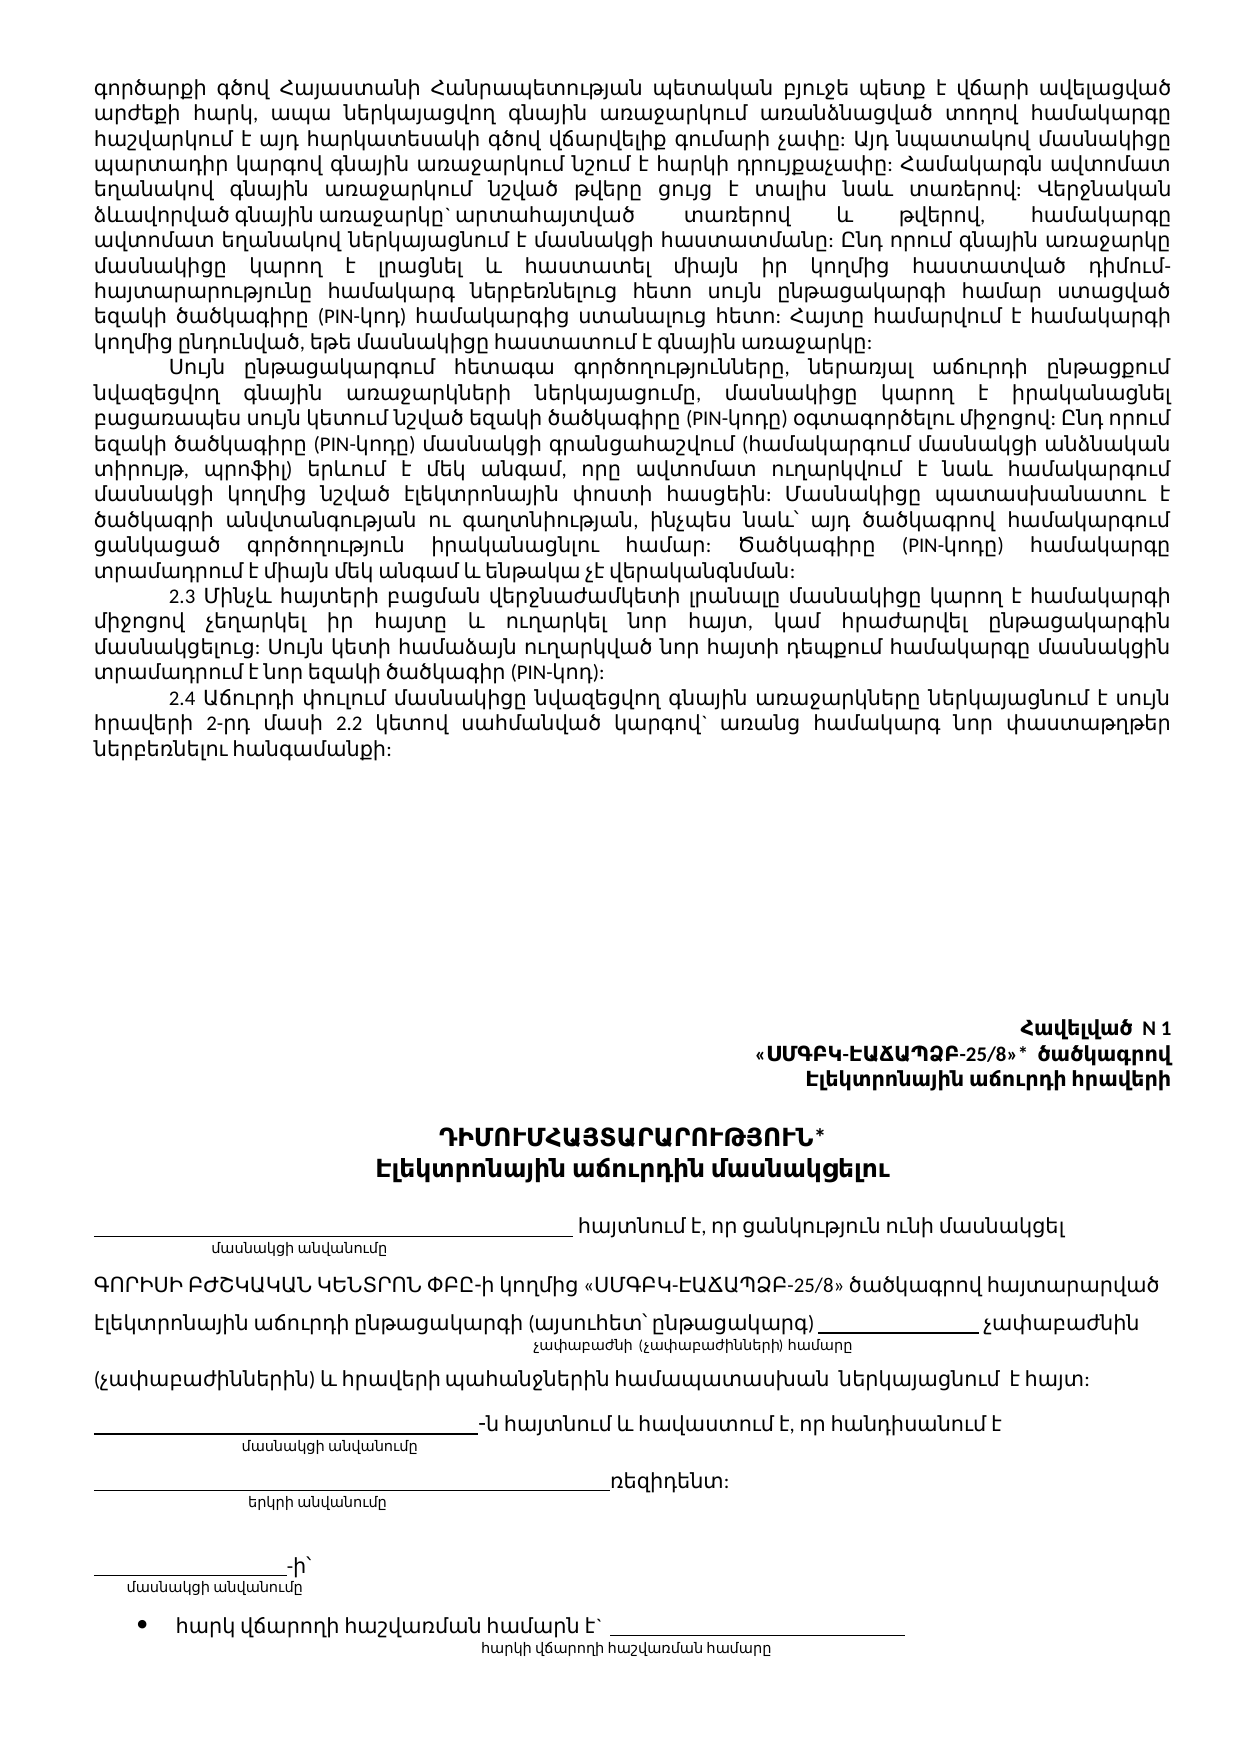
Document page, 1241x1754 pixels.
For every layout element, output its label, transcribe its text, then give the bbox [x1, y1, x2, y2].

text (չափաբաժիններին) և հրավերի պահանջներին համապատասխան ներկայացնում է հայտ: [94, 1366, 1171, 1392]
text մասնակցի անվանումը [94, 1578, 1171, 1609]
text -ն հայտնում և հավաստում է, որ հանդիսանում է [94, 1407, 1171, 1438]
text ԴԻՄՈՒՄՀԱՅՏԱՐԱՐՈՒԹՅՈՒՆ* [94, 1122, 1171, 1153]
text Հավելված N 1 [94, 1015, 1171, 1041]
text ռեզիդենտ: [94, 1468, 1171, 1493]
text Էլեկտրոնային աճուրդի հրավերի [94, 1066, 1171, 1092]
text էլեկտրոնային աճուրդի ընթացակարգի (այսուհետ՝ ընթացակարգ) չափաբաժնին [94, 1310, 1171, 1336]
text մասնակցի անվանումը [94, 1438, 1171, 1468]
text 2.4 Աճուրդի փուլում մասնակիցը նվազեցվող գնային առաջարկները ներկայացնում է սույն հրավերի 2-րդ մասի 2.2 կետով սահմանված կարգով` առանց համակարգ նոր փաստաթղթեր ներբեռնելու հանգամանքի: [94, 685, 1171, 761]
subtitle Էլեկտրոնային աճուրդին մասնակցելու [94, 1153, 1171, 1183]
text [94, 75, 1171, 354]
text հայտնում է, որ ցանկություն ունի մասնակցել [94, 1214, 1171, 1239]
list հարկ վճարողի հաշվառման համարն է` [138, 1609, 1171, 1639]
text մասնակցի անվանումը [94, 1239, 1171, 1270]
text չափաբաժնի (չափաբաժինների) համարը [94, 1336, 1171, 1366]
text «ՍՄԳԲԿ-ԷԱՃԱՊՁԲ-25/8»* ծածկագրով [94, 1041, 1171, 1066]
text 2.3 Մինչև հայտերի բացման վերջնաժամկետի լրանալը մասնակիցը կարող է համակարգի միջոցով չեղարկել իր հայտը և ուղարկել նոր հայտ, կամ հրաժարվել ընթացակարգին մասնակցելուց: Սույն կետի համաձայն ուղարկված նոր հայտի դեպքում համակարգը մասնակցին տրամադրում է նոր եզակի ծածկագիր (PIN-կոդ): [94, 583, 1171, 685]
text երկրի անվանումը [94, 1493, 1171, 1524]
text Սույն ընթացակարգում հետագա գործողությունները, ներառյալ աճուրդի ընթացքում նվազեցվող գնային առաջարկների ներկայացումը, մասնակիցը կարող է իրականացնել բացառապես սույն կետում նշված եզակի ծածկագիրը (PIN-կոդը) օգտագործելու միջոցով: Ընդ որում եզակի ծածկագիրը (PIN-կոդը) մասնակցի գրանցահաշվում (համակարգում մասնակցի անձնական տիրույթ, պրոֆիլ) երևում է մեկ անգամ, որը ավտոմատ ուղարկվում է նաև համակարգում մասնակցի կողմից նշված էլեկտրոնային փոստի հասցեին: Մասնակիցը պատասխանատու է ծածկագրի անվտանգության ու գաղտնիության, ինչպես նաև՝ այդ ծածկագրով համակարգում ցանկացած գործողություն իրականացնլու համար: Ծածկագիրը (PIN-կոդը) համակարգը տրամադրում է միայն մեկ անգամ և ենթակա չէ վերականգնման: [94, 354, 1171, 583]
text ԳՈՐԻՍԻ ԲԺՇԿԱԿԱՆ ԿԵՆՏՐՈՆ ՓԲԸ-ի կողմից «ՍՄԳԲԿ-ԷԱՃԱՊՁԲ-25/8» ծածկագրով հայտարարված [94, 1270, 1171, 1298]
text -ի՝ [94, 1553, 1171, 1578]
text հարկի վճարողի հաշվառման համարը [94, 1639, 1171, 1670]
